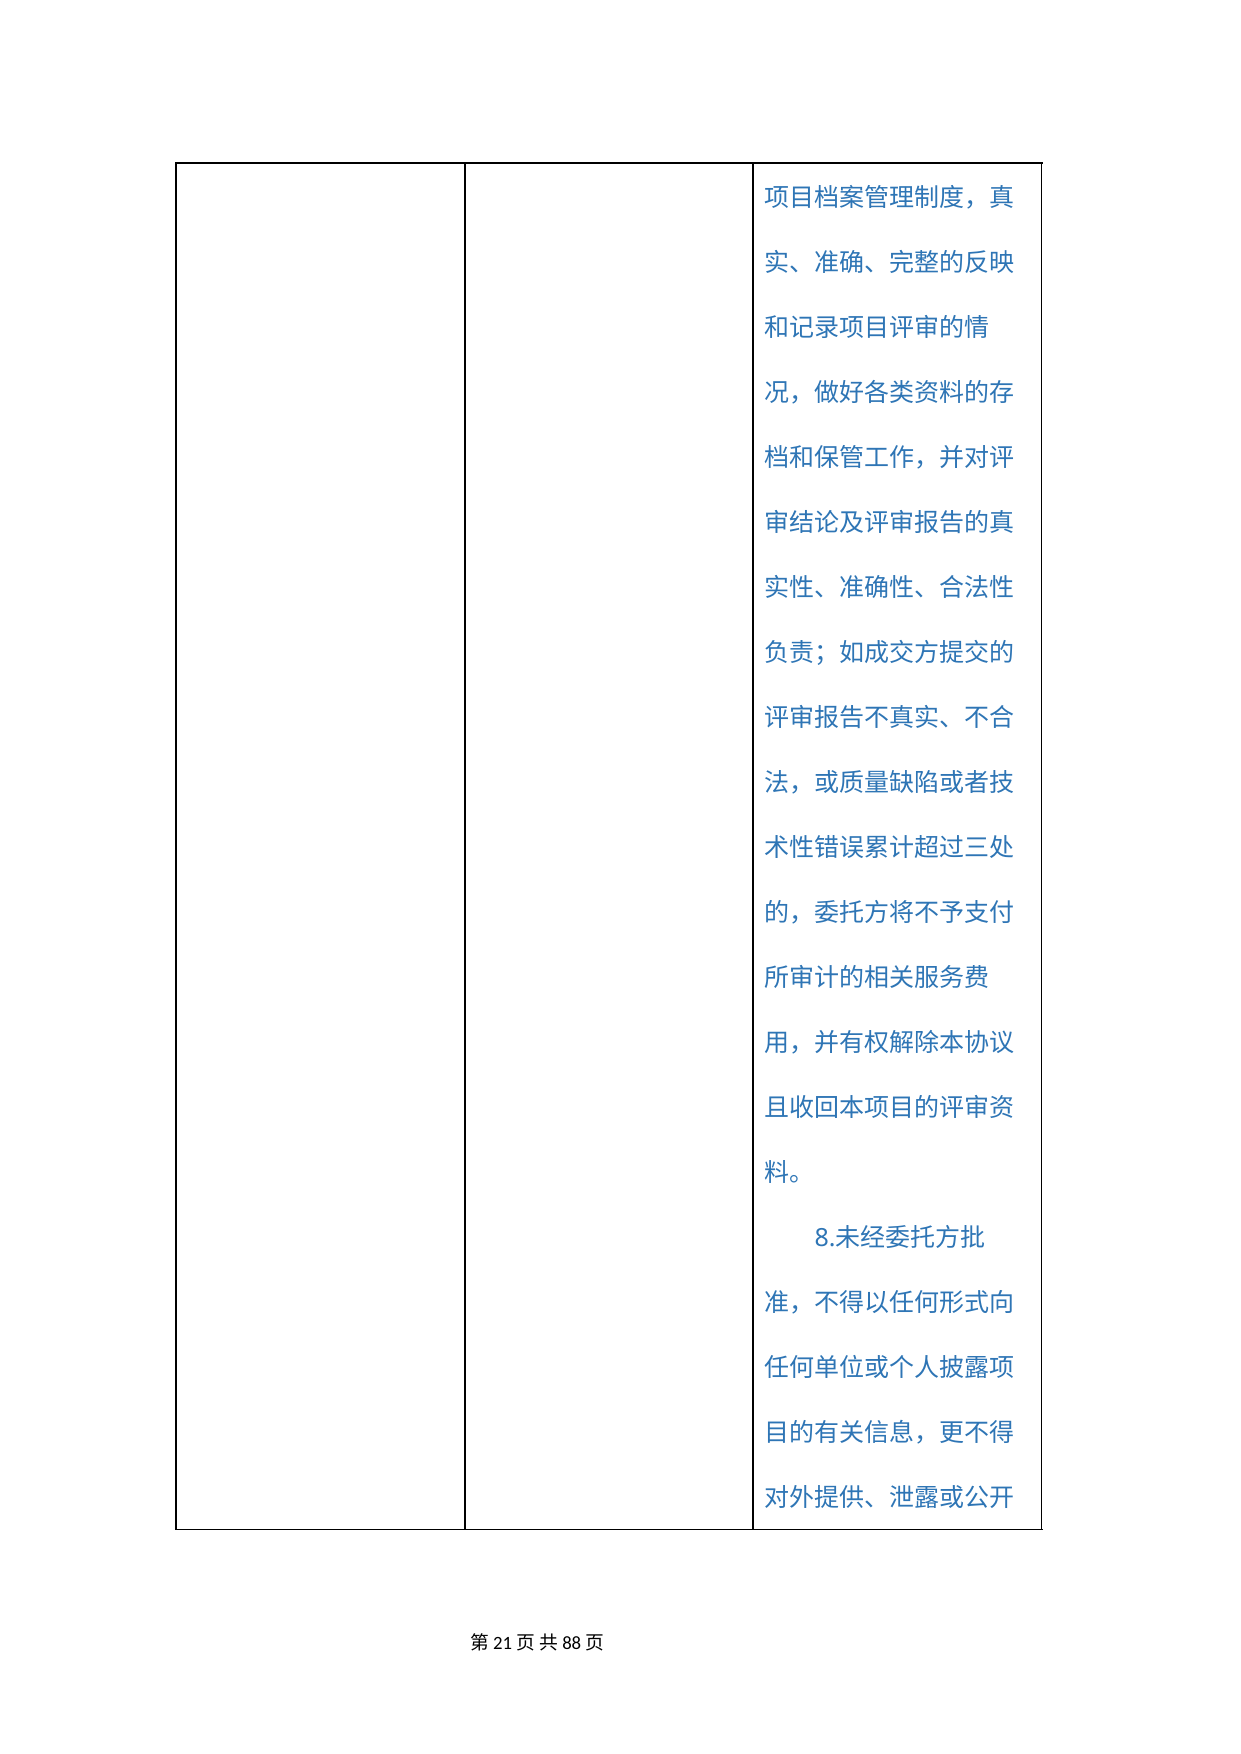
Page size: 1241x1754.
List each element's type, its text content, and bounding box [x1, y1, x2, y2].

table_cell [754, 164, 1041, 1528]
table_cell 1 [177, 164, 464, 1528]
table_cell ★ [466, 164, 752, 1528]
